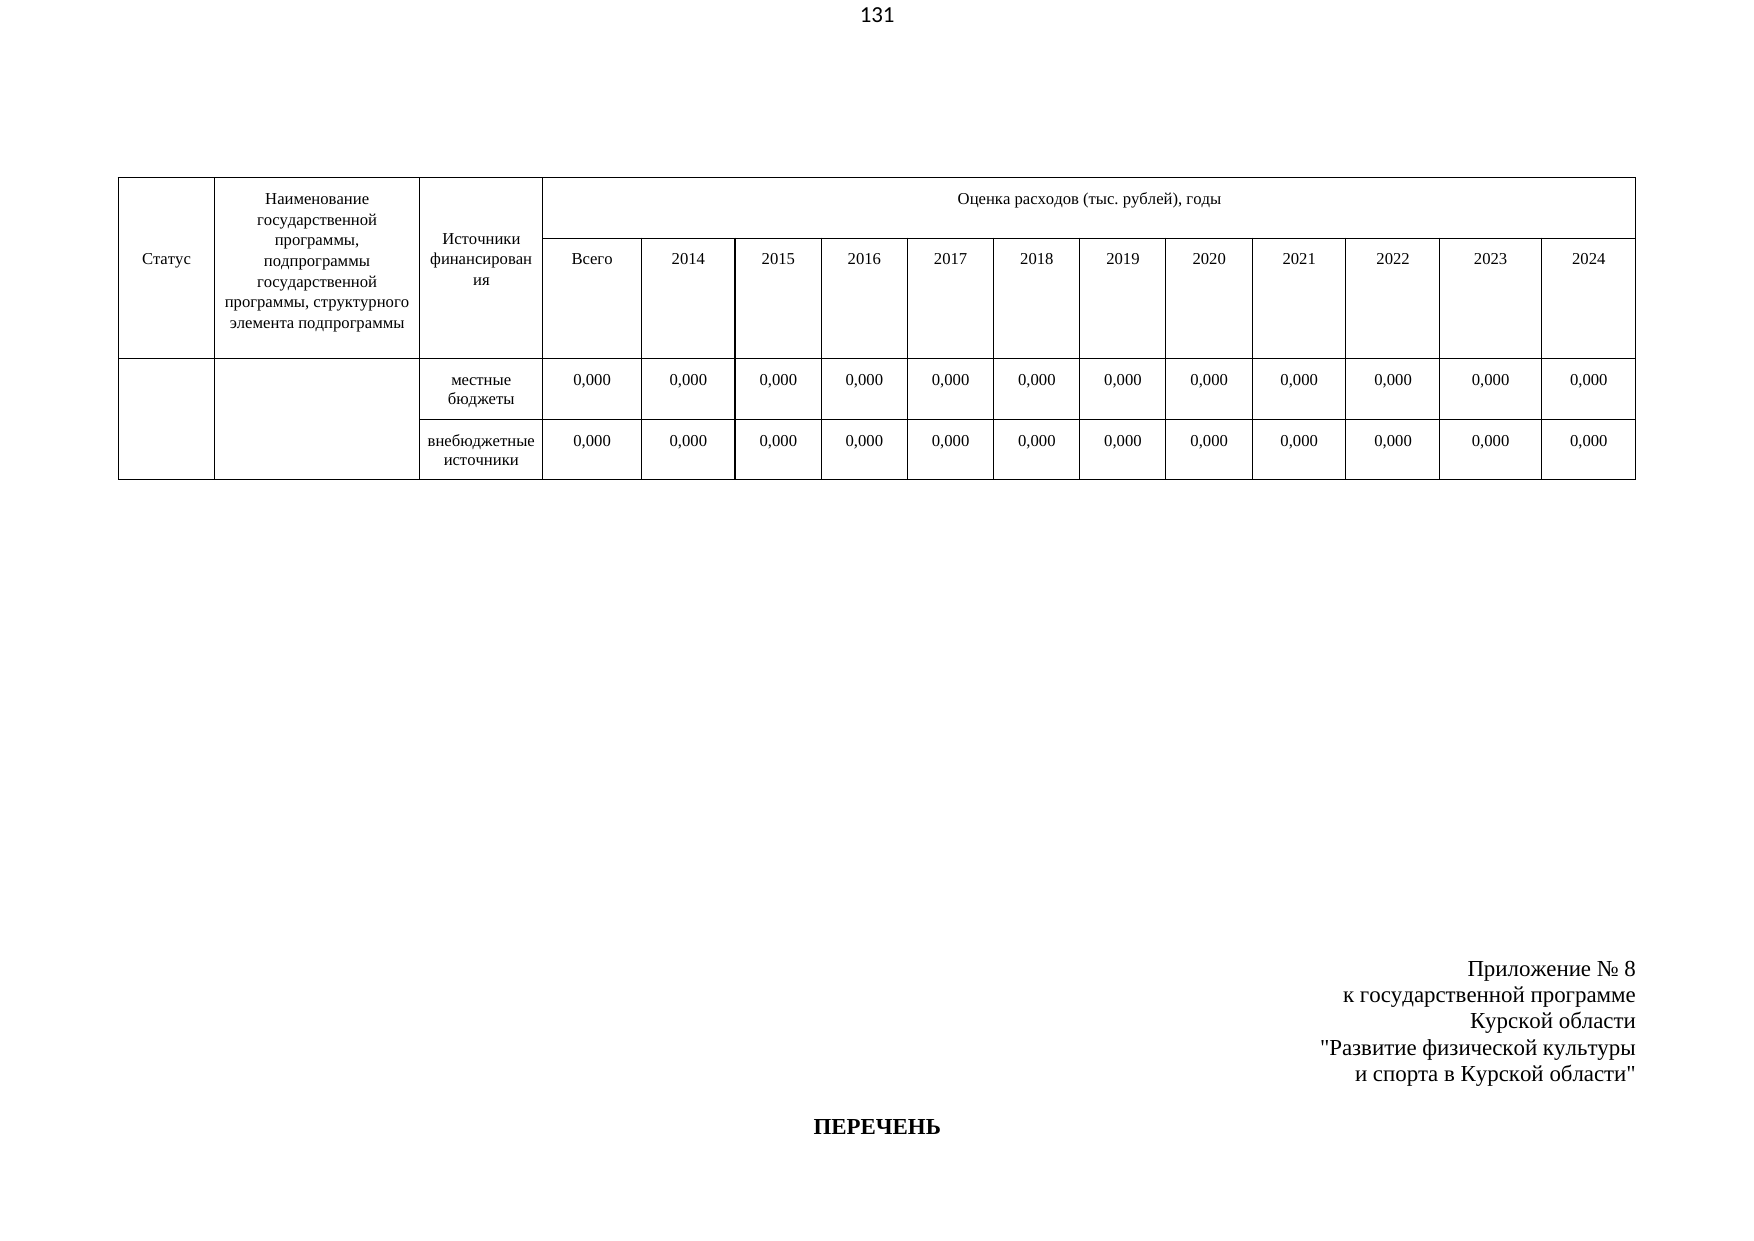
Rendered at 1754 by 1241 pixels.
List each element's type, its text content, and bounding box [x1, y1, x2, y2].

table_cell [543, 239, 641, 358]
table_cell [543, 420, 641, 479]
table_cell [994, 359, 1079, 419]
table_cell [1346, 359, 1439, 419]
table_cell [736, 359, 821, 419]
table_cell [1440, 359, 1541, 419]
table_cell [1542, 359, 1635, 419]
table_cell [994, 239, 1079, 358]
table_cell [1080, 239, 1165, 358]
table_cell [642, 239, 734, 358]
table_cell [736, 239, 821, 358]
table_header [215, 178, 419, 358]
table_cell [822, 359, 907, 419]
title ПЕРЕЧЕНЬ [118, 1113, 1636, 1139]
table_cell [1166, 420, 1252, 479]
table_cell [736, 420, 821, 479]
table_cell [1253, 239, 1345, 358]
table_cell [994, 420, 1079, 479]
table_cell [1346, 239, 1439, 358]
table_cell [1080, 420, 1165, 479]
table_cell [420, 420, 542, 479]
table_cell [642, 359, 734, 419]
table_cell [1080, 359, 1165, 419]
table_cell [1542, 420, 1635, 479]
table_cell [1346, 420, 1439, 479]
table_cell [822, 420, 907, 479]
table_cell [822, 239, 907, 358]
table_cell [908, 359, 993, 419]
text "Развитие физической культуры [118, 1034, 1636, 1060]
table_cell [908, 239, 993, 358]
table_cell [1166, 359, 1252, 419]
text к государственной программе [118, 981, 1636, 1007]
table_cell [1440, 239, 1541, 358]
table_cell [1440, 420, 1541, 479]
text Курской области [118, 1007, 1636, 1034]
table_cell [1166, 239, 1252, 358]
text Приложение № 8 [118, 955, 1636, 981]
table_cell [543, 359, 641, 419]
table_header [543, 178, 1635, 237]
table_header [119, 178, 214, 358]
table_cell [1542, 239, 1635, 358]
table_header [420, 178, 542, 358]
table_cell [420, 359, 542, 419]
text и спорта в Курской области" [118, 1060, 1636, 1086]
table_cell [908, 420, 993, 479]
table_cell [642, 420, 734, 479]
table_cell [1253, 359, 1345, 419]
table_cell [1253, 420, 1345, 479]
